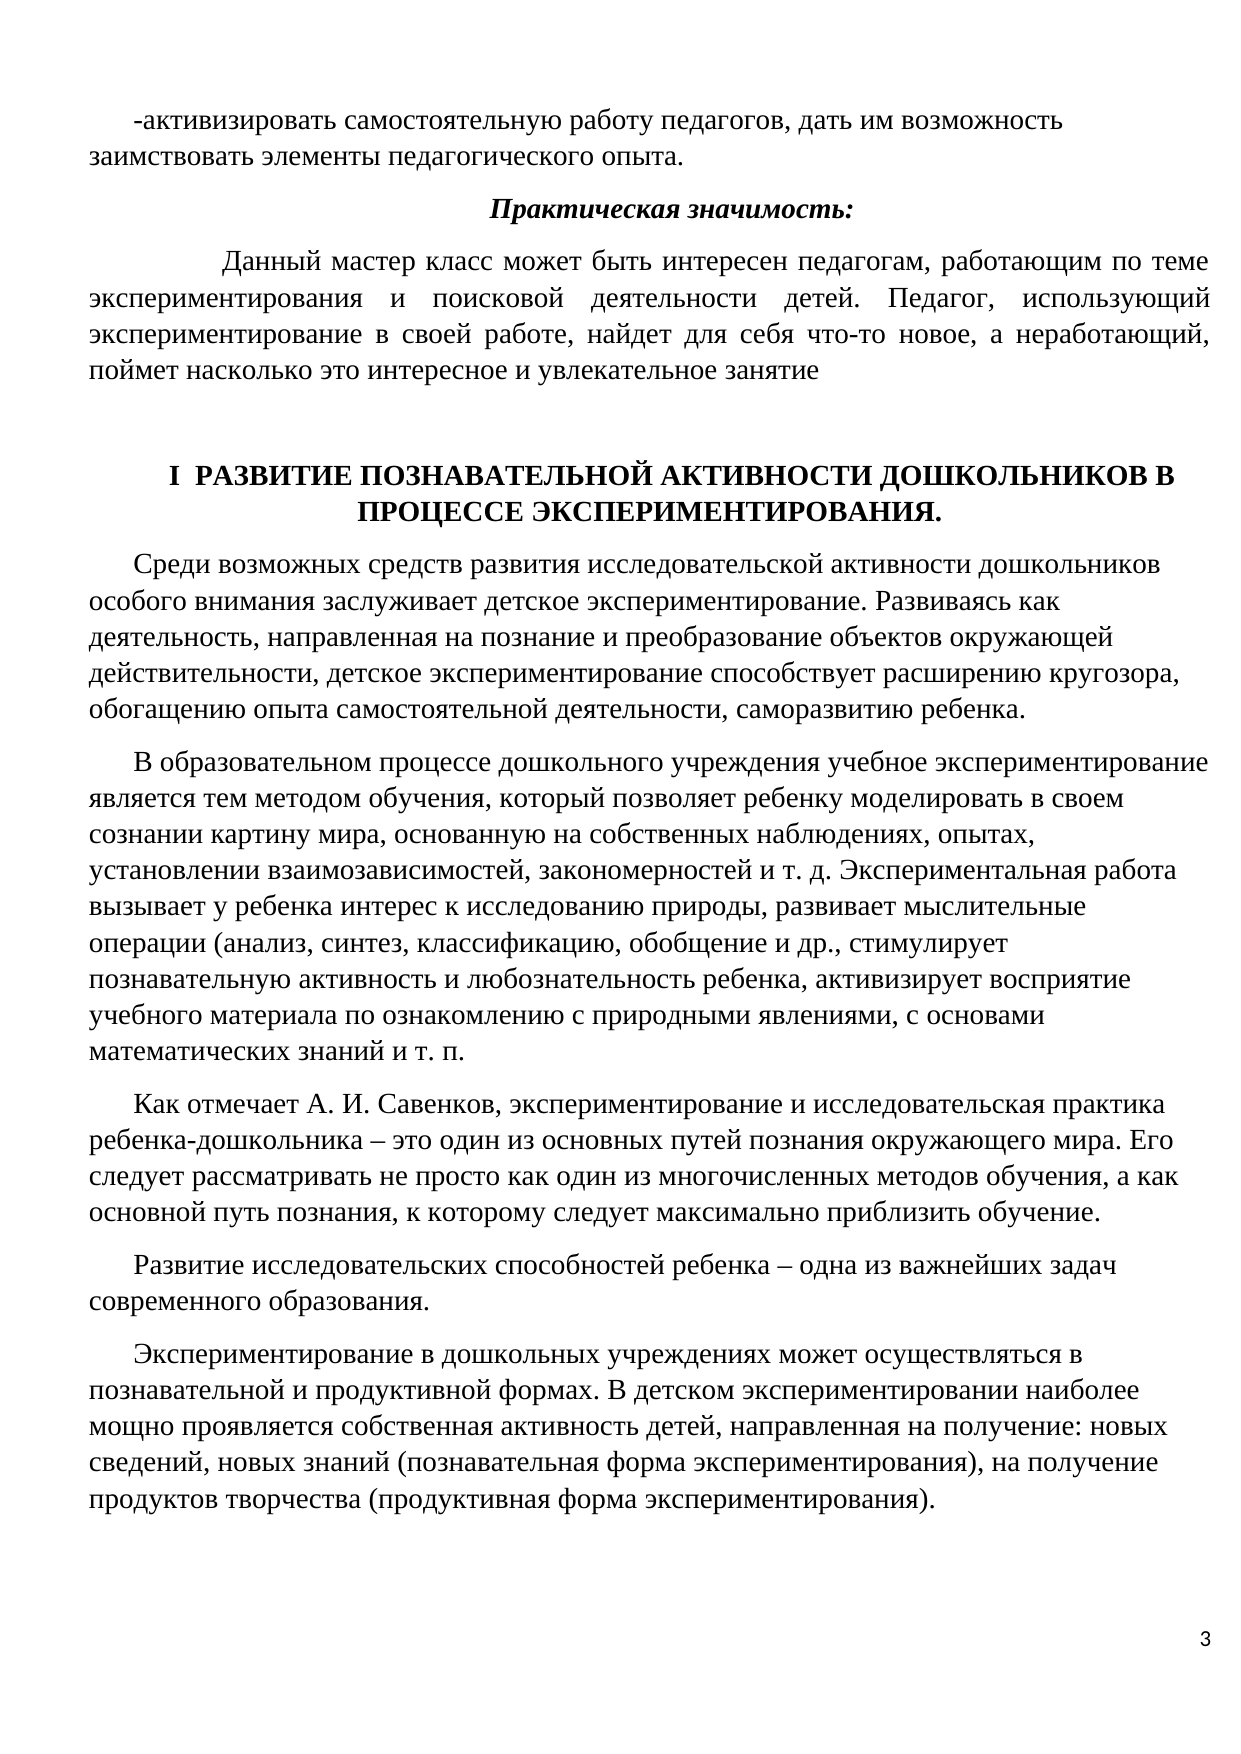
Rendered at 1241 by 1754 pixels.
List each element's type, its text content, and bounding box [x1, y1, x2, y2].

text Данный мастер класс может быть интересен педагогам, работающим по теме экспериментирования и поисковой деятельности детей. Педагог, использующий экспериментирование в своей работе, найдет для себя что-то новое, а неработающий, поймет насколько это интересное и увлекательное занятие [89, 243, 1211, 386]
text Экспериментирование в дошкольных учреждениях может осуществляться в познавательной и продуктивной формах. В детском экспериментировании наиболее мощно проявляется собственная активность детей, направленная на получение: новых сведений, новых знаний (познавательная форма экспериментирования), на получение продуктов творчества (продуктивная форма экспериментирования). [89, 1336, 1211, 1514]
text -активизировать самостоятельную работу педагогов, дать им возможность заимствовать элементы педагогического опыта. [89, 102, 1211, 171]
text Практическая значимость: [89, 191, 1211, 224]
text I Развитие познавательной активности дошкольников в процессе экспериментирования. [89, 458, 1211, 527]
text Развитие исследовательских способностей ребенка – одна из важнейших задач современного образования. [89, 1247, 1211, 1317]
text Как отмечает А. И. Савенков, экспериментирование и исследовательская практика ребенка-дошкольника – это один из основных путей познания окружающего мира. Его следует рассматривать не просто как один из многочисленных методов обучения, а как основной путь познания, к которому следует максимально приблизить обучение. [89, 1086, 1211, 1228]
text Среди возможных средств развития исследовательской активности дошкольников особого внимания заслуживает детское экспериментирование. Развиваясь как деятельность, направленная на познание и преобразование объектов окружающей действительности, детское экспериментирование способствует расширению кругозора, обогащению опыта самостоятельной деятельности, саморазвитию ребенка. [89, 547, 1211, 725]
text В образовательном процессе дошкольного учреждения учебное экспериментирование является тем методом обучения, который позволяет ребенку моделировать в своем сознании картину мира, основанную на собственных наблюдениях, опытах, установлении взаимозависимостей, закономерностей и т. д. Экспериментальная работа вызывает у ребенка интерес к исследованию природы, развивает мыслительные операции (анализ, синтез, классификацию, обобщение и др., стимулирует познавательную активность и любознательность ребенка, активизирует восприятие учебного материала по ознакомлению с природными явлениями, с основами математических знаний и т. п. [89, 744, 1211, 1067]
